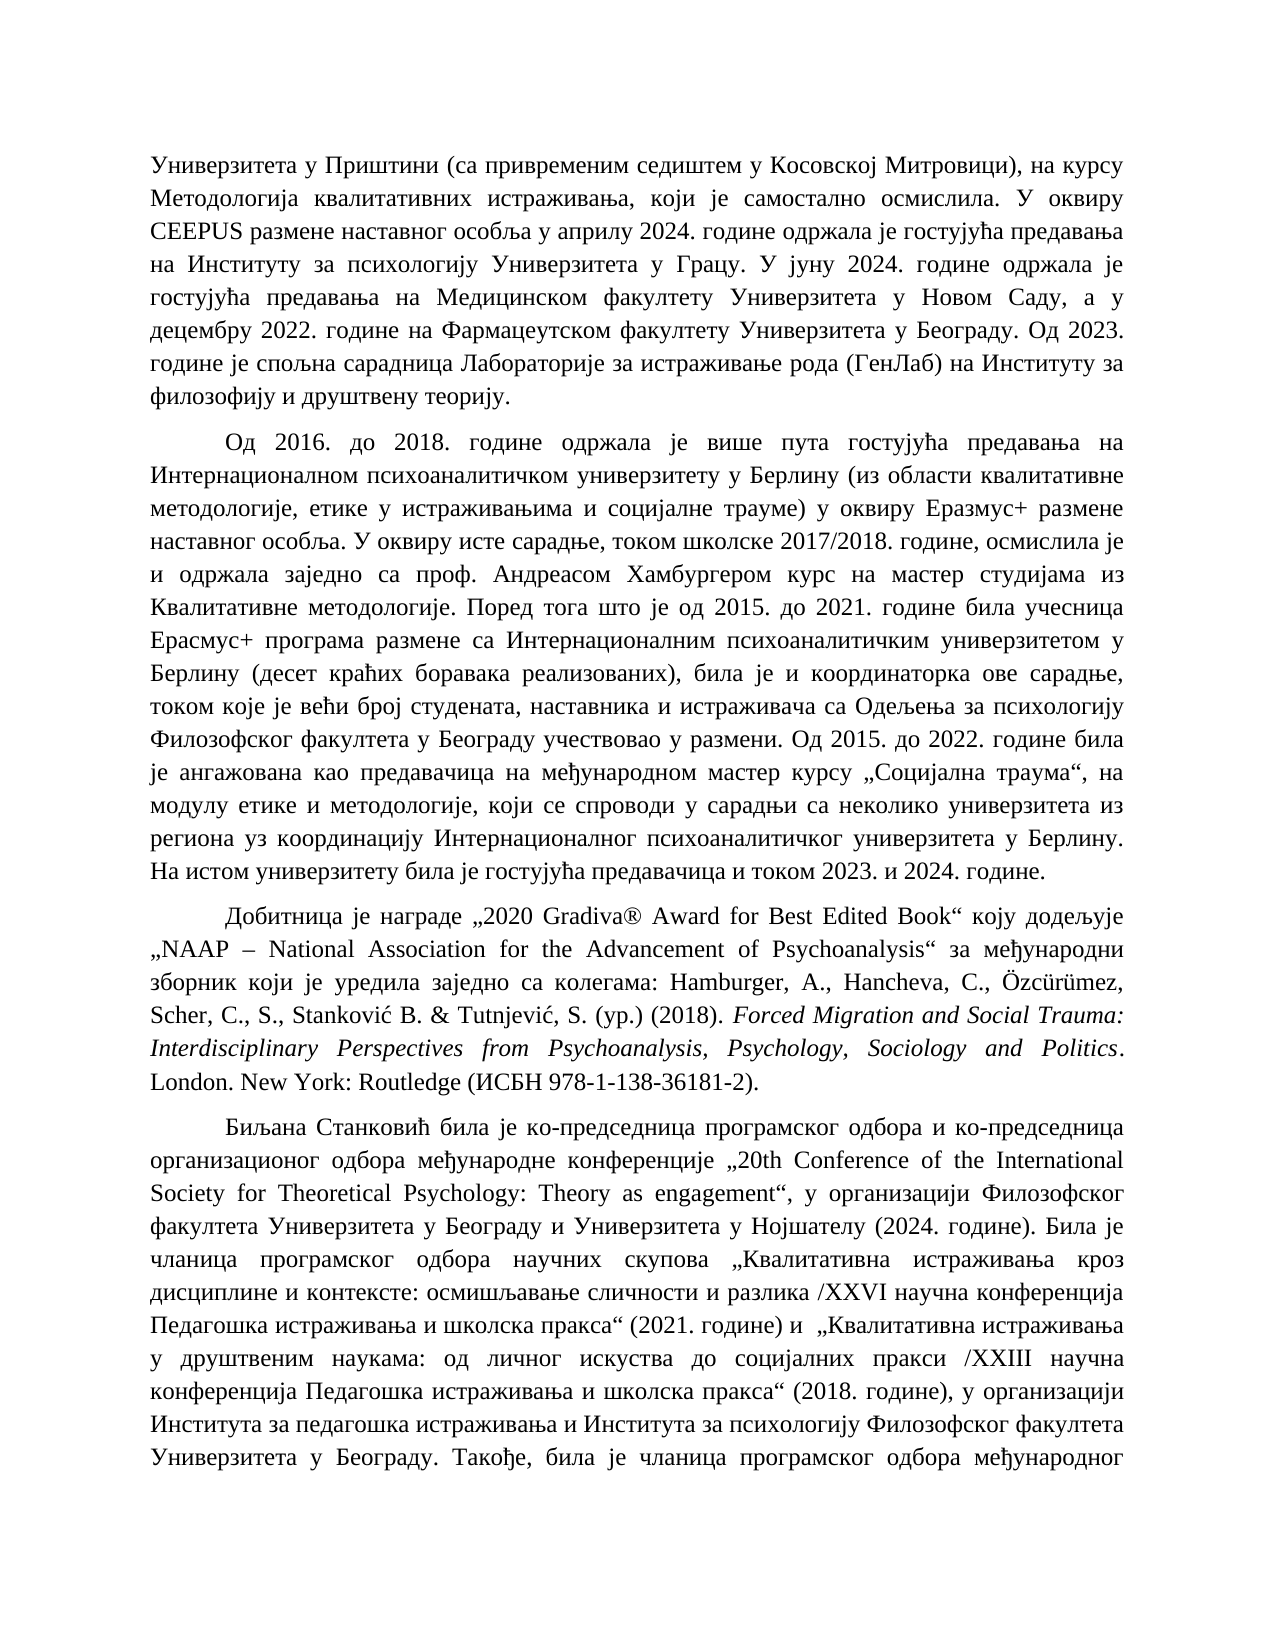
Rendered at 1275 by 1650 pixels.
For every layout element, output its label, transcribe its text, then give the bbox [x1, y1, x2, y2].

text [150, 150, 1125, 410]
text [150, 1112, 1125, 1471]
text Добитница је награде „2020 Gradiva® Award for Best Edited Book“ коју додељује „NAAP – National Association for the Advancement of Psychoanalysis“ за међународни зборник који је уредила заједно са колегама: Hamburger, A., Hancheva, C., Özcürümez, Scher, C., S., Stanković B. & Tutnjević, S. (ур.) (2018). Forced Migration and Social Trauma: Interdisciplinary Perspectives from Psychoanalysis, Psychology, Sociology and Politics. London. New York: Routledge (ИСБН 978-1-138-36181-2). [150, 901, 1125, 1095]
text Од 2016. до 2018. године одржала је више пута гостујућа предавања на Интернационалном психоаналитичком универзитету у Берлину (из области квалитативне методологије, етике у истраживањима и социјалне трауме) у оквиру Еразмус+ размене наставног особља. У оквиру исте сарадње, током школске 2017/2018. године, осмислила је и одржала заједно са проф. Андреасом Хамбургером курс на мастер студијама из Квалитативне методологије. Поред тога што је од 2015. до 2021. године била учесница Ерасмус+ програма размене са Интернационалним психоаналитичким универзитетом у Берлину (десет краћих боравака реализованих), била је и координаторка ове сарадње, током које је већи број студената, наставника и истраживача са Одељења за психологију Филозофског факултета у Београду учествовао у размени. Од 2015. до 2022. године била је ангажована као предавачица на међународном мастер курсу „Социјална траума“, на модулу етике и методологије, који се спроводи у сарадњи са неколико универзитета из региона уз координацију Интернационалног психоаналитичког универзитета у Берлину. На истом универзитету била је гостујућа предавачица и током 2023. и 2024. године. [150, 427, 1125, 885]
